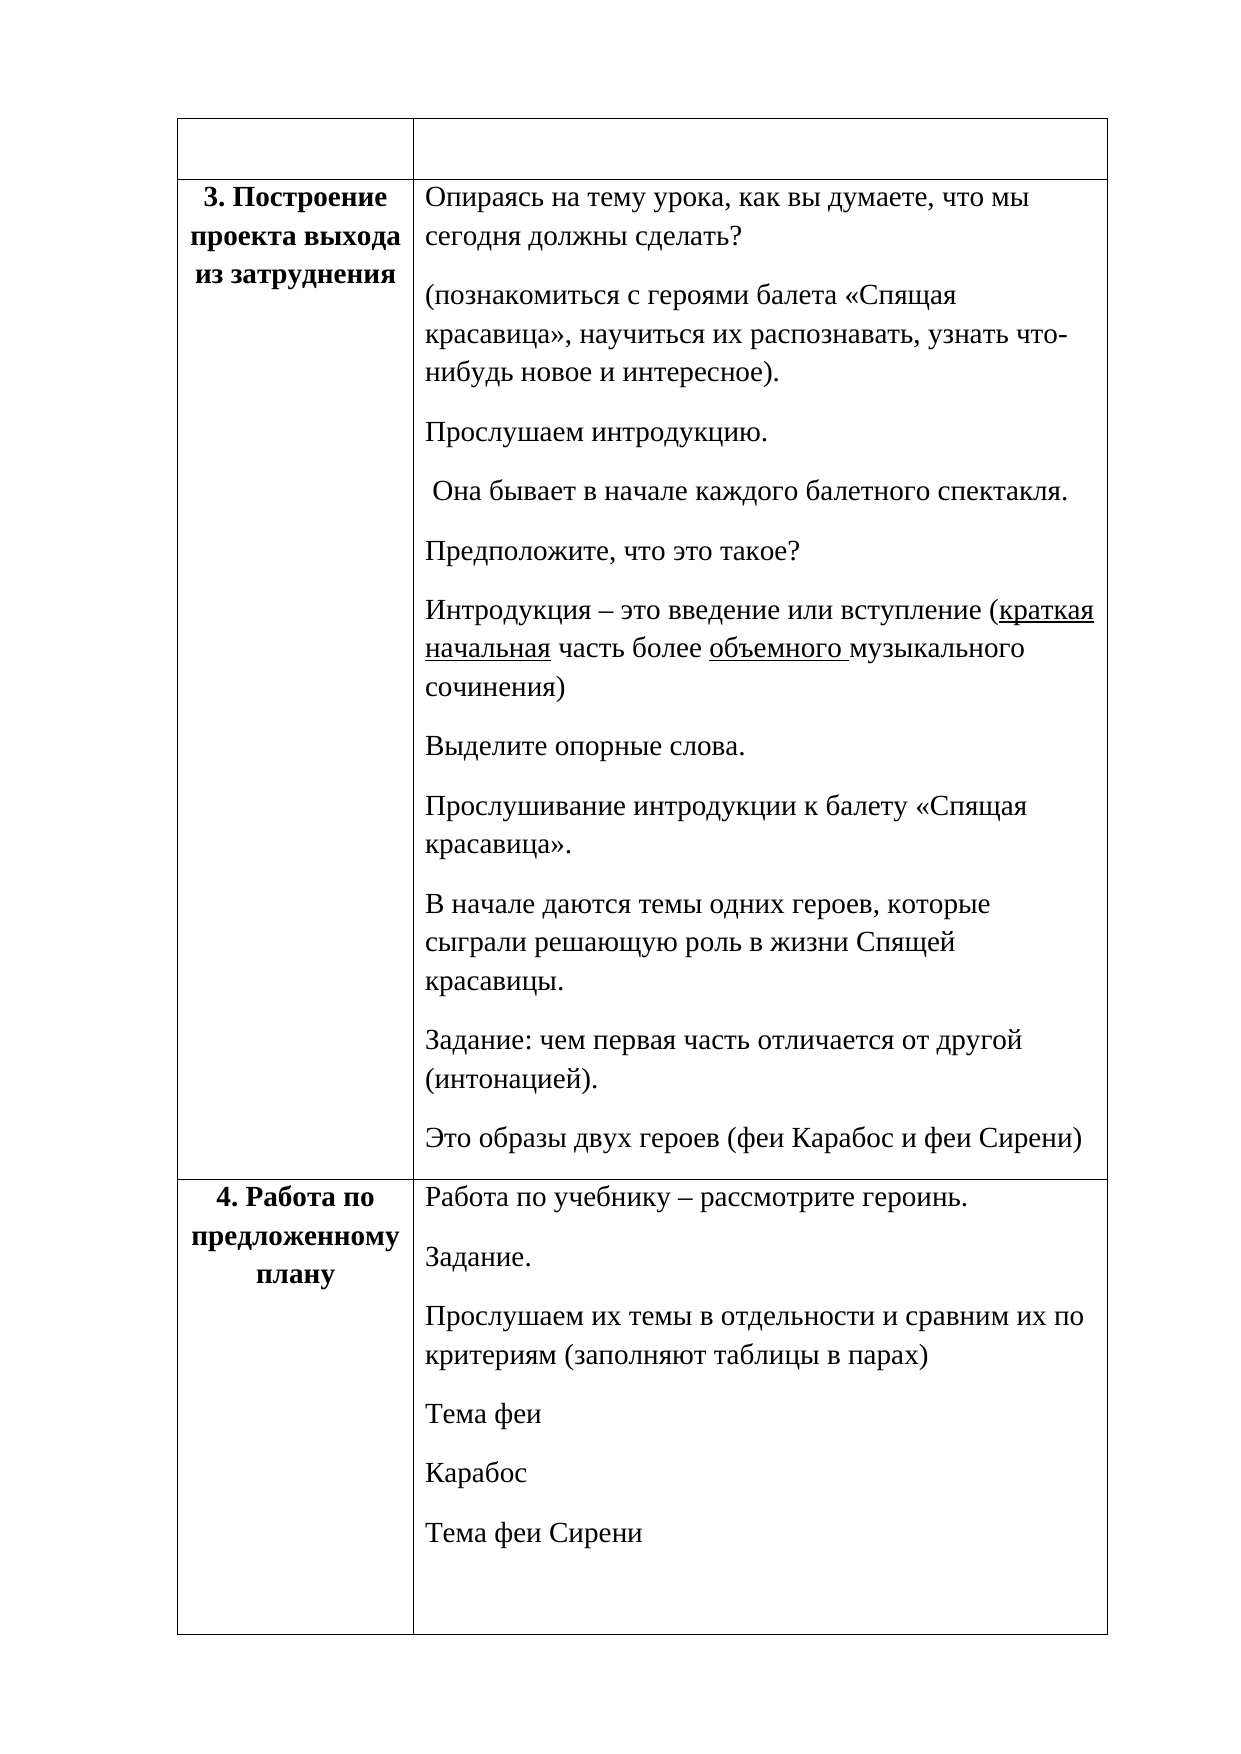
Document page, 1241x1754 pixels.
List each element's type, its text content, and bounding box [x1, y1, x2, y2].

table_cell Опираясь на тему урока, как вы думаете, что мы сегодня должны сделать? (познакомиться с героями балета «Спящая красавица», научиться их распознавать, узнать что-нибудь новое и интересное). Прослушаем интродукцию. Она бывает в начале каждого балетного спектакля. Предположите, что это такое? Интродукция – это введение или вступление (краткая начальная часть более объемного музыкального сочинения) Выделите опорные слова. Прослушивание интродукции к балету «Спящая красавица». В начале даются темы одних героев, которые сыграли решающую роль в жизни Спящей красавицы. Задание: чем первая часть отличается от другой (интонацией). Это образы двух героев (феи Карабос и феи Сирени) [414, 180, 1107, 1178]
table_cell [178, 119, 413, 178]
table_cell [178, 1180, 413, 1634]
table_cell 3. Построение проекта выхода из затруднения [178, 180, 413, 1178]
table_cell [414, 119, 1107, 178]
